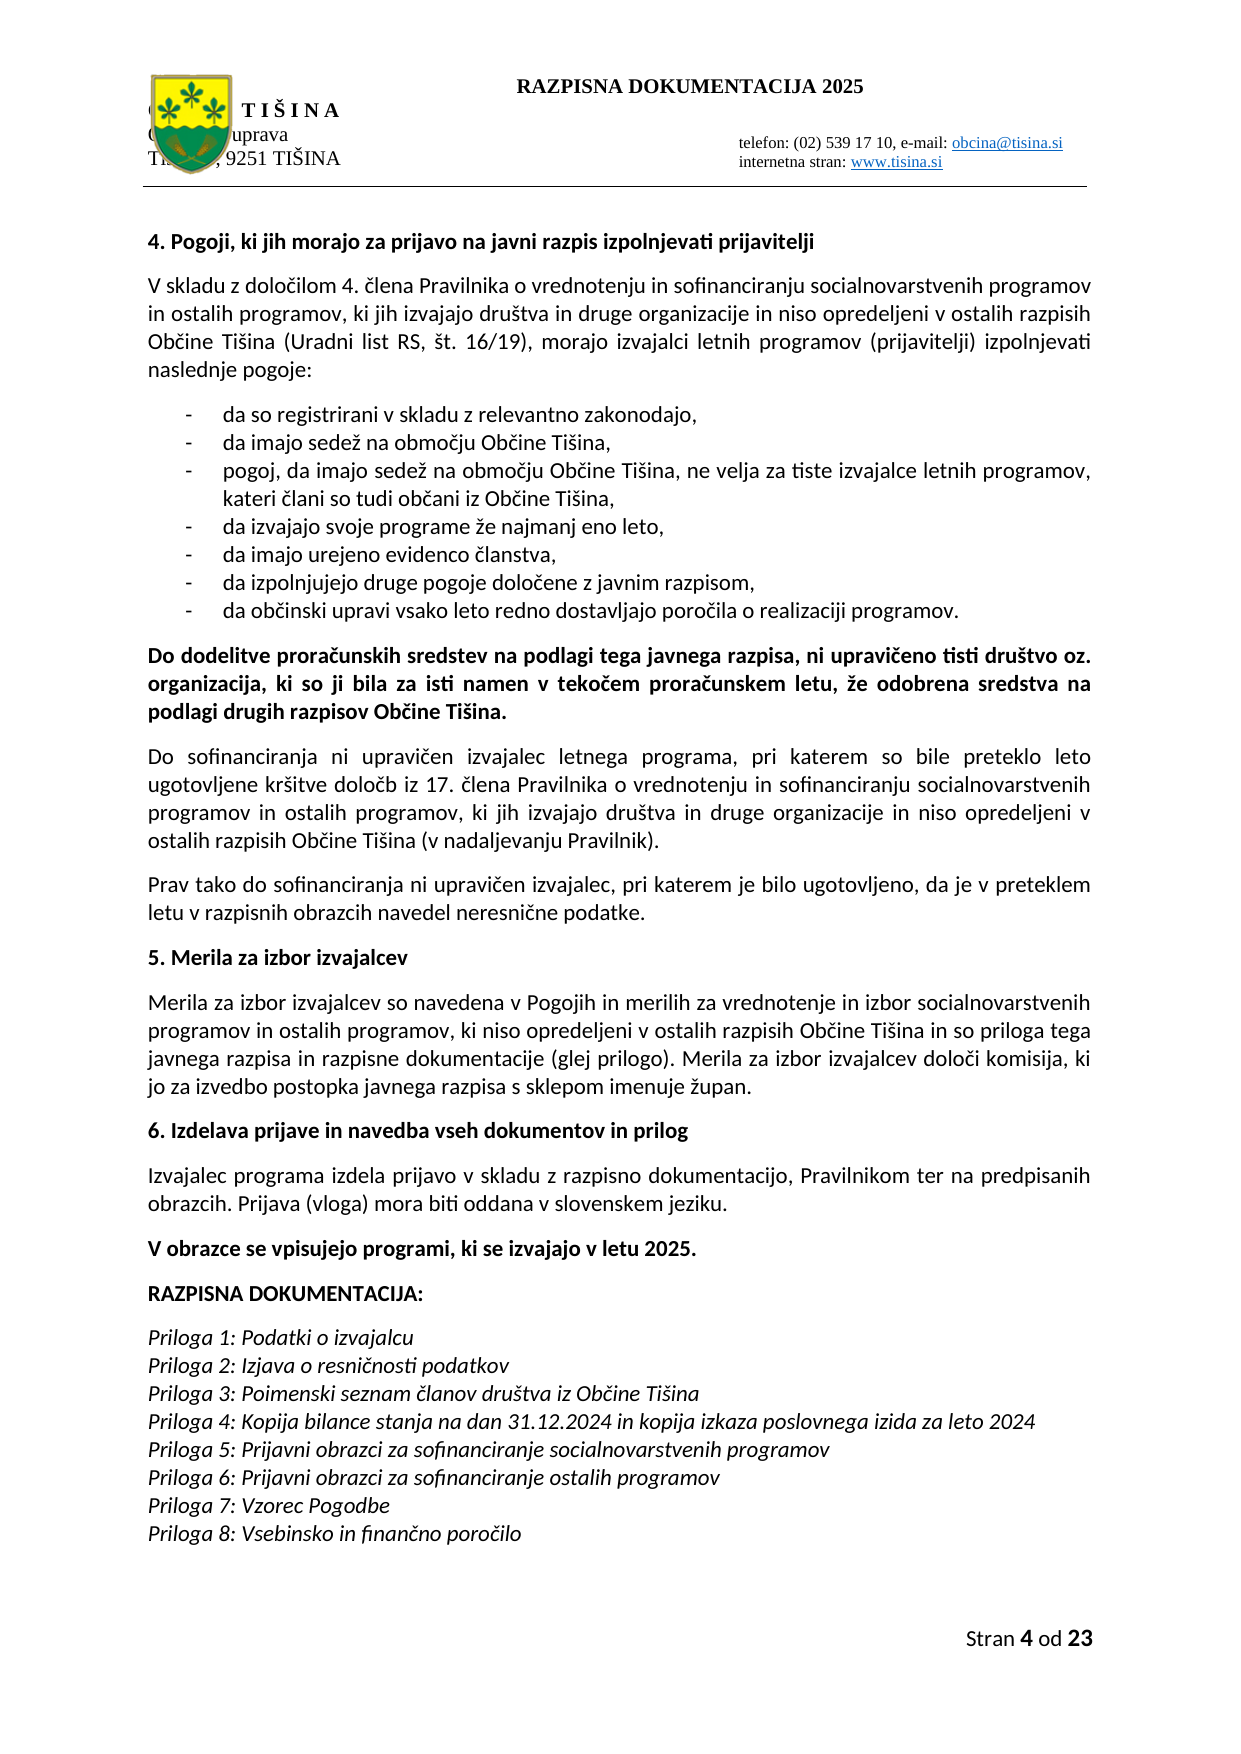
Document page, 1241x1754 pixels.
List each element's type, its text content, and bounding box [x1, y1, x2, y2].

text 6. Izdelava prijave in navedba vseh dokumentov in prilog [148, 1117, 1093, 1145]
text Priloga 4: Kopija bilance stanja na dan 31.12.2024 in kopija izkaza poslovnega izida za leto 2024 [148, 1407, 1093, 1436]
list da izpolnjujejo druge pogoje določene z javnim razpisom, [185, 568, 1093, 596]
list da imajo sedež na območju Občine Tišina, [185, 428, 1093, 456]
text Priloga 5: Prijavni obrazci za sofinanciranje socialnovarstvenih programov [148, 1436, 1093, 1463]
text Priloga 3: Poimenski seznam članov društva iz Občine Tišina [148, 1379, 1093, 1407]
text Prav tako do sofinanciranja ni upravičen izvajalec, pri katerem je bilo ugotovljeno, da je v preteklem letu v razpisnih obrazcih navedel neresnične podatke. [148, 871, 1093, 927]
text V skladu z določilom 4. člena Pravilnika o vrednotenju in sofinanciranju socialnovarstvenih programov in ostalih programov, ki jih izvajajo društva in druge organizacije in niso opredeljeni v ostalih razpisih Občine Tišina (Uradni list RS, št. 16/19), morajo izvajalci letnih programov (prijavitelji) izpolnjevati naslednje pogoje: [148, 271, 1093, 383]
text 5. Merila za izbor izvajalcev [148, 943, 1093, 971]
list pogoj, da imajo sedež na območju Občine Tišina, ne velja za tiste izvajalce letnih programov, kateri člani so tudi občani iz Občine Tišina, [185, 456, 1093, 512]
text Priloga 1: Podatki o izvajalcu [148, 1323, 1093, 1351]
list da imajo urejeno evidenco članstva, [185, 540, 1093, 568]
text 4. Pogoji, ki jih morajo za prijavo na javni razpis izpolnjevati prijavitelji [148, 227, 1093, 255]
text Izvajalec programa izdela prijavo v skladu z razpisno dokumentacijo, Pravilnikom ter na predpisanih obrazcih. Prijava (vloga) mora biti oddana v slovenskem jeziku. [148, 1161, 1093, 1217]
list da so registrirani v skladu z relevantno zakonodajo, [185, 400, 1093, 428]
text Priloga 7: Vzorec Pogodbe [148, 1492, 1093, 1519]
list da izvajajo svoje programe že najmanj eno leto, [185, 512, 1093, 540]
text Do sofinanciranja ni upravičen izvajalec letnega programa, pri katerem so bile preteklo leto ugotovljene kršitve določb iz 17. člena Pravilnika o vrednotenju in sofinanciranju socialnovarstvenih programov in ostalih programov, ki jih izvajajo društva in druge organizacije in niso opredeljeni v ostalih razpisih Občine Tišina (v nadaljevanju Pravilnik). [148, 742, 1093, 854]
picture [148, 73, 235, 176]
text Do dodelitve proračunskih sredstev na podlagi tega javnega razpisa, ni upravičeno tisti društvo oz. organizacija, ki so ji bila za isti namen v tekočem proračunskem letu, že odobrena sredstva na podlagi drugih razpisov Občine Tišina. [148, 641, 1093, 725]
text Priloga 6: Prijavni obrazci za sofinanciranje ostalih programov [148, 1463, 1093, 1492]
text RAZPISNA DOKUMENTACIJA: [148, 1279, 1093, 1307]
text Merila za izbor izvajalcev so navedena v Pogojih in merilih za vrednotenje in izbor socialnovarstvenih programov in ostalih programov, ki niso opredeljeni v ostalih razpisih Občine Tišina in so priloga tega javnega razpisa in razpisne dokumentacije (glej prilogo). Merila za izbor izvajalcev določi komisija, ki jo za izvedbo postopka javnega razpisa s sklepom imenuje župan. [148, 988, 1093, 1100]
text V obrazce se vpisujejo programi, ki se izvajajo v letu 2025. [148, 1234, 1093, 1262]
list da občinski upravi vsako leto redno dostavljajo poročila o realizaciji programov. [185, 596, 1093, 624]
text Priloga 8: Vsebinsko in finančno poročilo [148, 1519, 1093, 1548]
text Priloga 2: Izjava o resničnosti podatkov [148, 1351, 1093, 1379]
